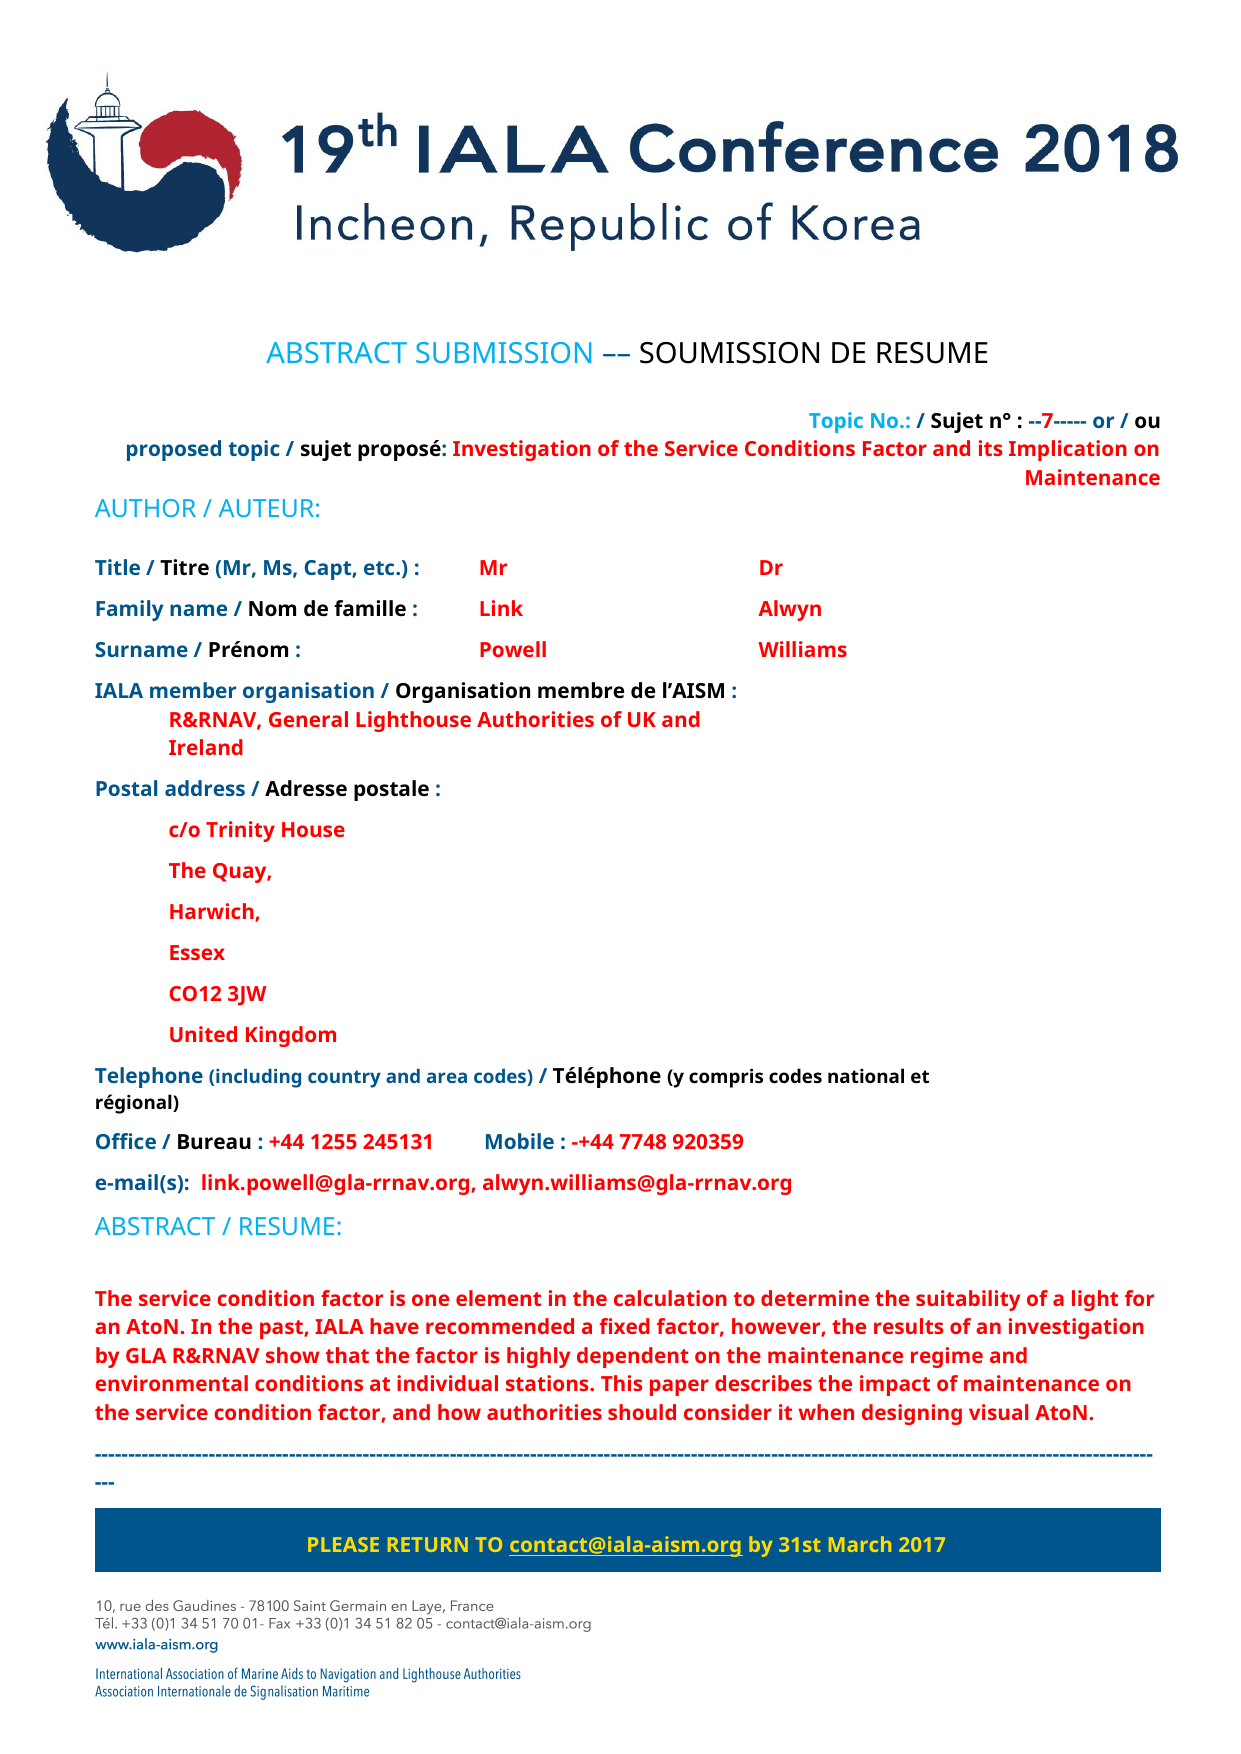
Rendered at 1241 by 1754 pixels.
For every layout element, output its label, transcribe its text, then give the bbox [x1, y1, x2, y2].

text Harwich, [168, 897, 921, 925]
text ----------------------------------------------------------------------------------------------------------------------------------------------------------------- [94, 1439, 1158, 1496]
text c/o Trinity House [168, 815, 921, 843]
text Family name / Nom de famille : Link Alwyn [94, 594, 921, 623]
text IALA member organisation / Organisation membre de l’AISM : R&RNAV, General Lighthouse Authorities of UK and Ireland [94, 676, 759, 762]
text CO12 3JW [168, 979, 921, 1007]
text Essex [168, 938, 921, 966]
text Postal address / Adresse postale : [94, 774, 759, 803]
text Office / Bureau : +44 1255 245131 Mobile : -+44 7748 920359 [94, 1127, 936, 1156]
text Telephone (including country and area codes) / Téléphone (y compris codes national et régional) [94, 1061, 936, 1115]
text The Quay, [168, 856, 921, 884]
picture [89, 1595, 622, 1714]
text proposed topic / sujet proposé: Investigation of the Service Conditions Factor and its Implication on Maintenance [94, 434, 1161, 491]
text AUTHOR / AUTEUR: [94, 491, 1161, 525]
text Surname / Prénom : Powell Williams [94, 635, 921, 664]
text Title / Titre (Mr, Ms, Capt, etc.) : Mr Dr [94, 553, 1161, 582]
text ABSTRACT / RESUME: [94, 1209, 1161, 1243]
text ABSTRACT SUBMISSION –– SOUMISSION DE RESUME [94, 332, 1161, 372]
text Topic No.: / Sujet n° : --7----- or / ou [94, 406, 1161, 434]
text The service condition factor is one element in the calculation to determine the suitability of a light for an AtoN. In the past, IALA have recommended a fixed factor, however, the results of an investigation by GLA R&RNAV show that the factor is highly dependent on the maintenance regime and environmental conditions at individual stations. This paper describes the impact of maintenance on the service condition factor, and how authorities should consider it when designing visual AtoN. [94, 1284, 1158, 1426]
text United Kingdom [168, 1020, 921, 1048]
picture [26, 45, 1214, 302]
text e-mail(s): link.powell@gla-rrnav.org, alwyn.williams@gla-rrnav.org [94, 1168, 936, 1197]
table_header PLEASE RETURN TO contact@iala-aism.org by 31st March 2017 VEUILLEZ RETOURNER A contact@iala-aism.org avant le 31 mars 2017 [95, 1508, 1161, 1572]
